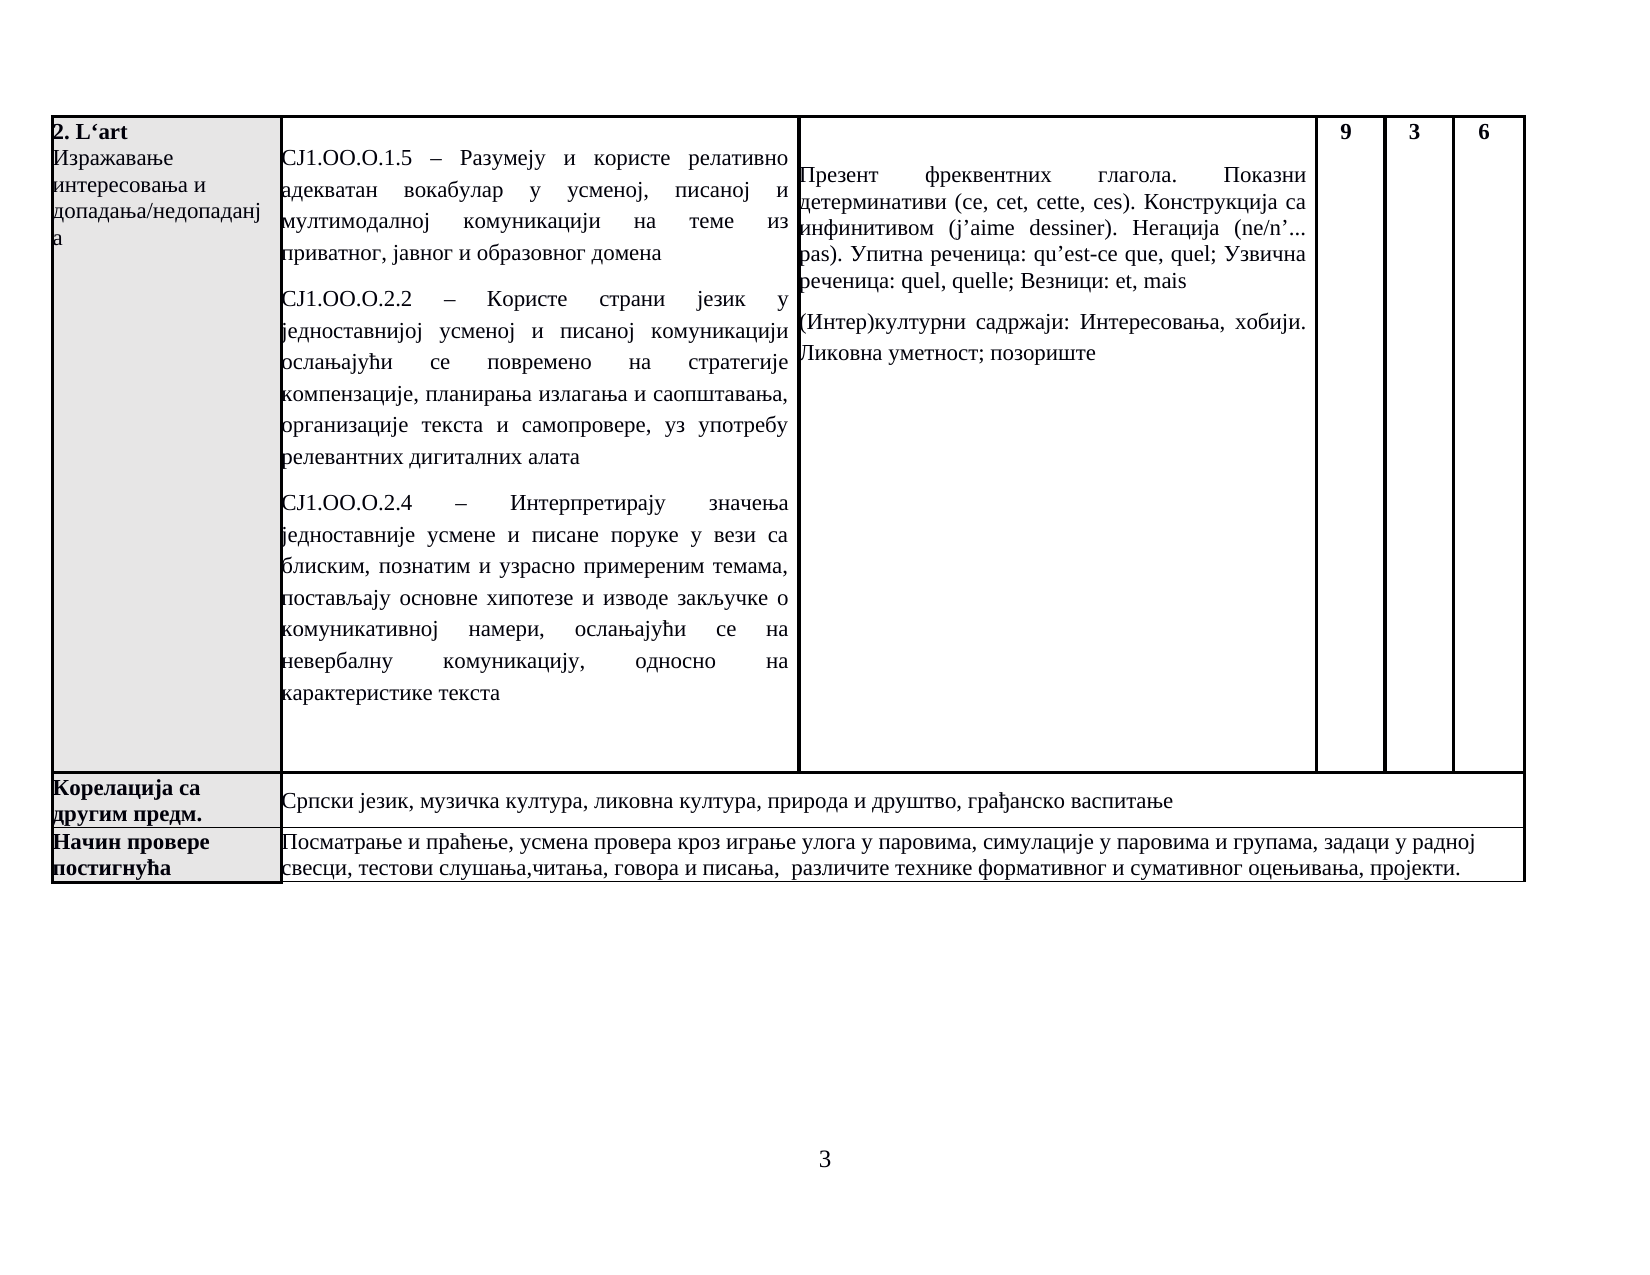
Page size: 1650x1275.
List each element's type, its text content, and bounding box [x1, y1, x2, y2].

table_header 9 [1318, 118, 1383, 771]
table_cell Посматрање и праћење, усмена провера кроз играње улога у паровима, симулације у паровима и групама, задаци у радној свесци, тестови слушања,читања, говора и писања, различите технике формативног и сумативног оцењивања, пројекти. [283, 828, 1523, 881]
table_cell Начин провере постигнућа [54, 828, 280, 881]
table_header 2. L‘art Изражавање интересовања и допадања/недопаданја [54, 118, 280, 771]
table_header Презент фреквентних глагола. Показни детерминативи (ce, cet, cette, ces). Конструкција са инфинитивом (j’aime dessiner). Негација (ne/n’... pas). Упитна реченица: qu’est-ce que, quel; Узвична реченица: quel, quelle; Везници: et, mais (Интер)културни садржаји: Интересовања, хобији. Ликовна уметност; позориште [801, 118, 1315, 771]
table_header СЈ1.ОO.О.1.5 – Разумеју и користе релативно адекватан вокабулар у усменој, писаној и мултимодалној комуникацији на теме из приватног, јавног и образовног домена СЈ1.ОO.О.2.2 – Користе страни језик у једноставнијој усменој и писаној комуникацији ослањајући се повремено на стратегије компензације, планирања излагања и саопштавања, организације текста и самопровере, уз употребу релевантних дигиталних алата СЈ1.ОO.О.2.4 – Интерпретирају значења једноставније усмене и писане поруке у вези са блиским, познатим и узрасно примереним темама, постављају основне хипотезе и изводе закључке о комуникативној намери, ослањајући се на невербалну комуникацију, односно на карактеристике текста [283, 118, 797, 771]
table_header 6 [1455, 118, 1523, 771]
table_cell Корелација са другим предм. [54, 774, 280, 827]
table_header 3 [1387, 118, 1452, 771]
table_cell Српски језик, музичка култура, ликовна култура, природа и друштво, грађанско васпитање [283, 774, 1523, 827]
